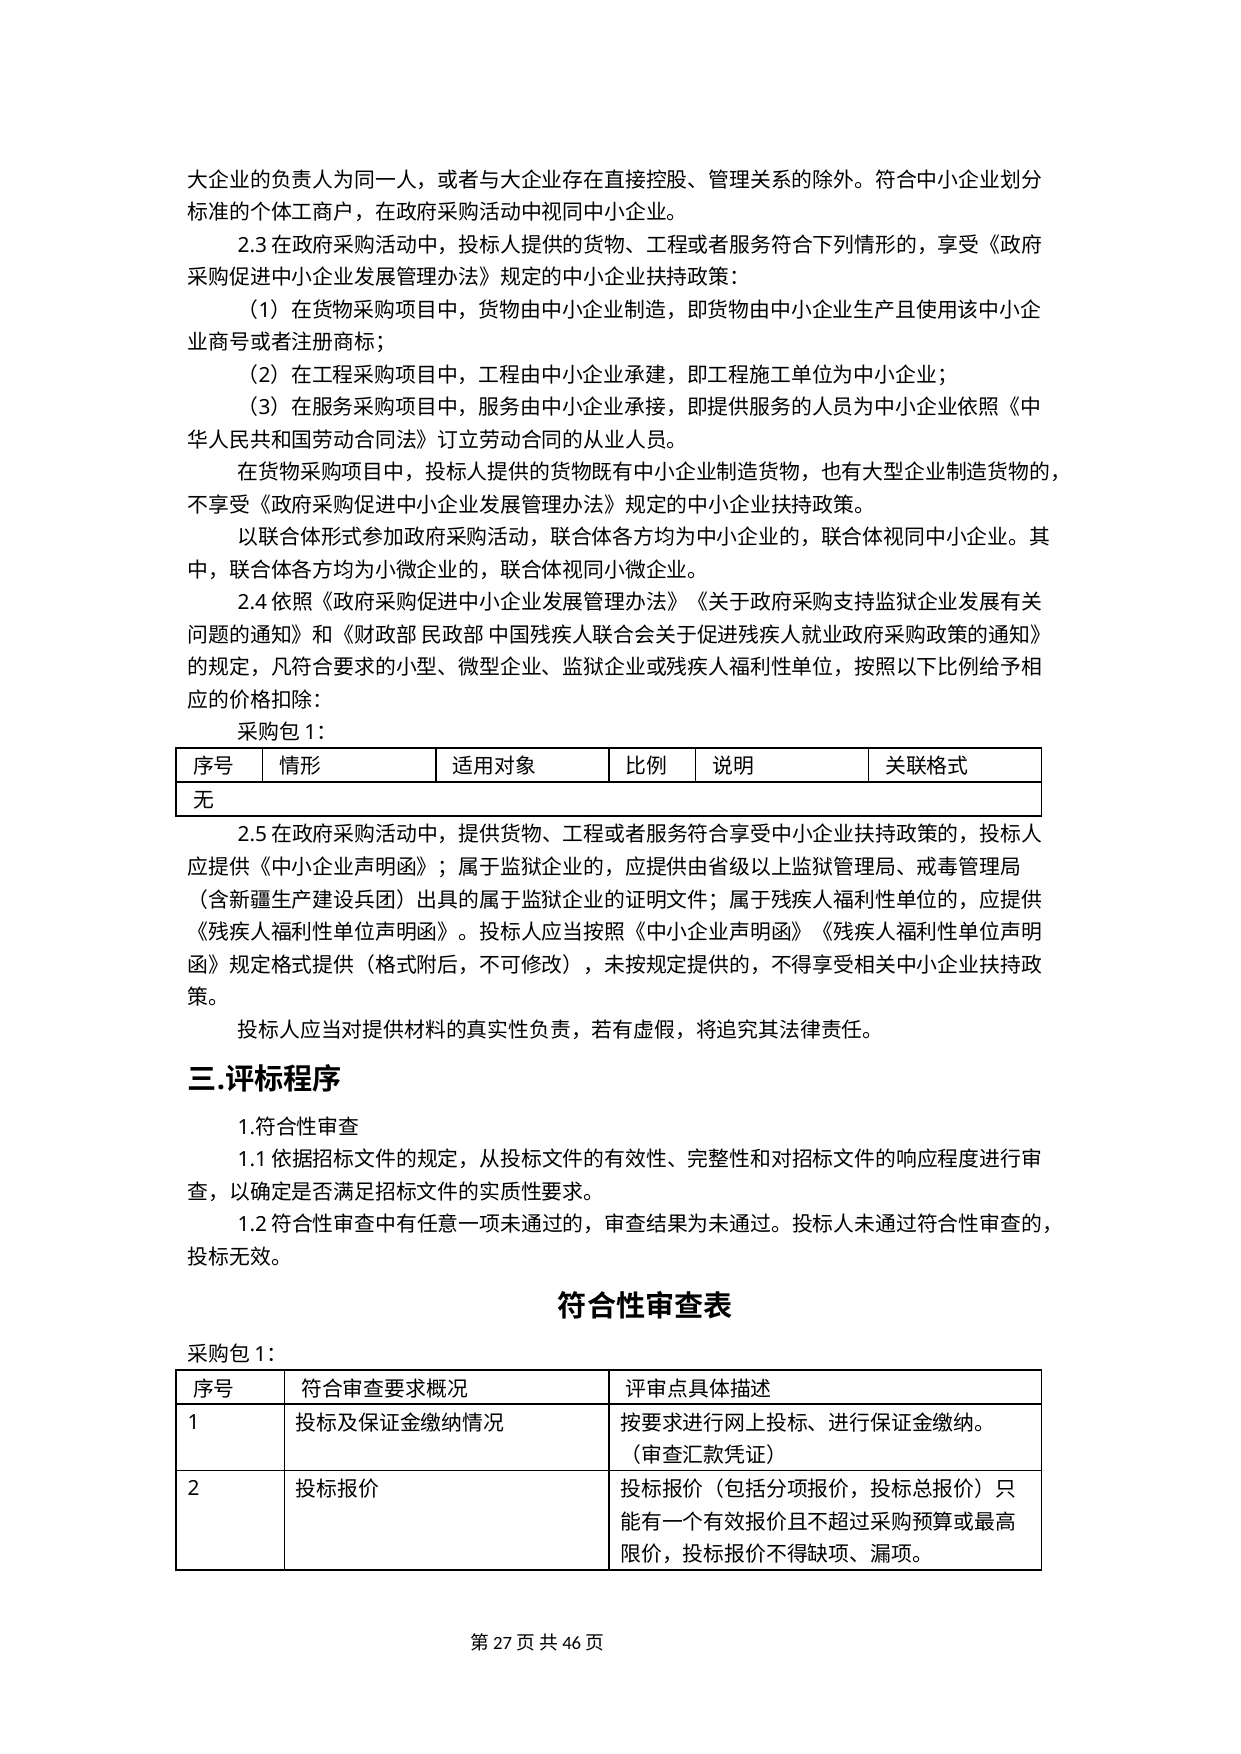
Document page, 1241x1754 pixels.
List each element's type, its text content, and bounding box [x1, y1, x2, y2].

text 三.评标程序 [187, 1044, 1053, 1109]
table_cell 投标报价 [285, 1471, 608, 1569]
text （2）在工程采购项目中，工程由中小企业承建，即工程施工单位为中小企业； [187, 357, 1053, 389]
text 1.2符合性审查中有任意一项未通过的，审查结果为未通过。投标人未通过符合性审查的，投标无效。 [187, 1207, 1053, 1272]
text 采购包1： [187, 1337, 1053, 1369]
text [187, 162, 1053, 227]
table_cell 2 [177, 1471, 284, 1569]
table_cell 投标报价（包括分项报价，投标总报价）只能有一个有效报价且不超过采购预算或最高限价，投标报价不得缺项、漏项。 [610, 1471, 1041, 1569]
table_header 适用对象 [437, 749, 608, 781]
table_header 关联格式 [869, 749, 1041, 781]
text 在货物采购项目中，投标人提供的货物既有中小企业制造货物，也有大型企业制造货物的，不享受《政府采购促进中小企业发展管理办法》规定的中小企业扶持政策。 [187, 454, 1053, 519]
table_header 符合审查要求概况 [285, 1371, 608, 1403]
text 2.4依照《政府采购促进中小企业发展管理办法》《关于政府采购支持监狱企业发展有关问题的通知》和《财政部 民政部 中国残疾人联合会关于促进残疾人就业政府采购政策的通知》的规定，凡符合要求的小型、微型企业、监狱企业或残疾人福利性单位，按照以下比例给予相应的价格扣除： [187, 584, 1053, 714]
text 以联合体形式参加政府采购活动，联合体各方均为中小企业的，联合体视同中小企业。其中，联合体各方均为小微企业的，联合体视同小微企业。 [187, 519, 1053, 584]
table_cell 投标及保证金缴纳情况 [285, 1405, 608, 1470]
table_header 情形 [263, 749, 435, 781]
table_cell 1 [177, 1405, 284, 1470]
table_header 比例 [610, 749, 695, 781]
table_header 序号 [177, 1371, 284, 1403]
table_header 说明 [696, 749, 868, 781]
text （1）在货物采购项目中，货物由中小企业制造，即货物由中小企业生产且使用该中小企业商号或者注册商标； [187, 292, 1053, 357]
text 采购包1： [187, 714, 1053, 747]
text 2.5在政府采购活动中，提供货物、工程或者服务符合享受中小企业扶持政策的，投标人应提供《中小企业声明函》；属于监狱企业的，应提供由省级以上监狱管理局、戒毒管理局（含新疆生产建设兵团）出具的属于监狱企业的证明文件；属于残疾人福利性单位的，应提供《残疾人福利性单位声明函》。投标人应当按照《中小企业声明函》《残疾人福利性单位声明函》规定格式提供（格式附后，不可修改），未按规定提供的，不得享受相关中小企业扶持政策。 [187, 817, 1053, 1012]
table_header 评审点具体描述 [610, 1371, 1041, 1403]
text 符合性审查表 [187, 1272, 1053, 1337]
text （3）在服务采购项目中，服务由中小企业承接，即提供服务的人员为中小企业依照《中华人民共和国劳动合同法》订立劳动合同的从业人员。 [187, 389, 1053, 454]
table_cell 无 [177, 783, 1041, 815]
text 投标人应当对提供材料的真实性负责，若有虚假，将追究其法律责任。 [187, 1012, 1053, 1044]
text 1.符合性审查 [187, 1109, 1053, 1142]
text 2.3在政府采购活动中，投标人提供的货物、工程或者服务符合下列情形的，享受《政府采购促进中小企业发展管理办法》规定的中小企业扶持政策： [187, 227, 1053, 292]
table_cell 按要求进行网上投标、进行保证金缴纳。（审查汇款凭证） [610, 1405, 1041, 1470]
table_header 序号 [177, 749, 262, 781]
text 1.1依据招标文件的规定，从投标文件的有效性、完整性和对招标文件的响应程度进行审查，以确定是否满足招标文件的实质性要求。 [187, 1142, 1053, 1207]
